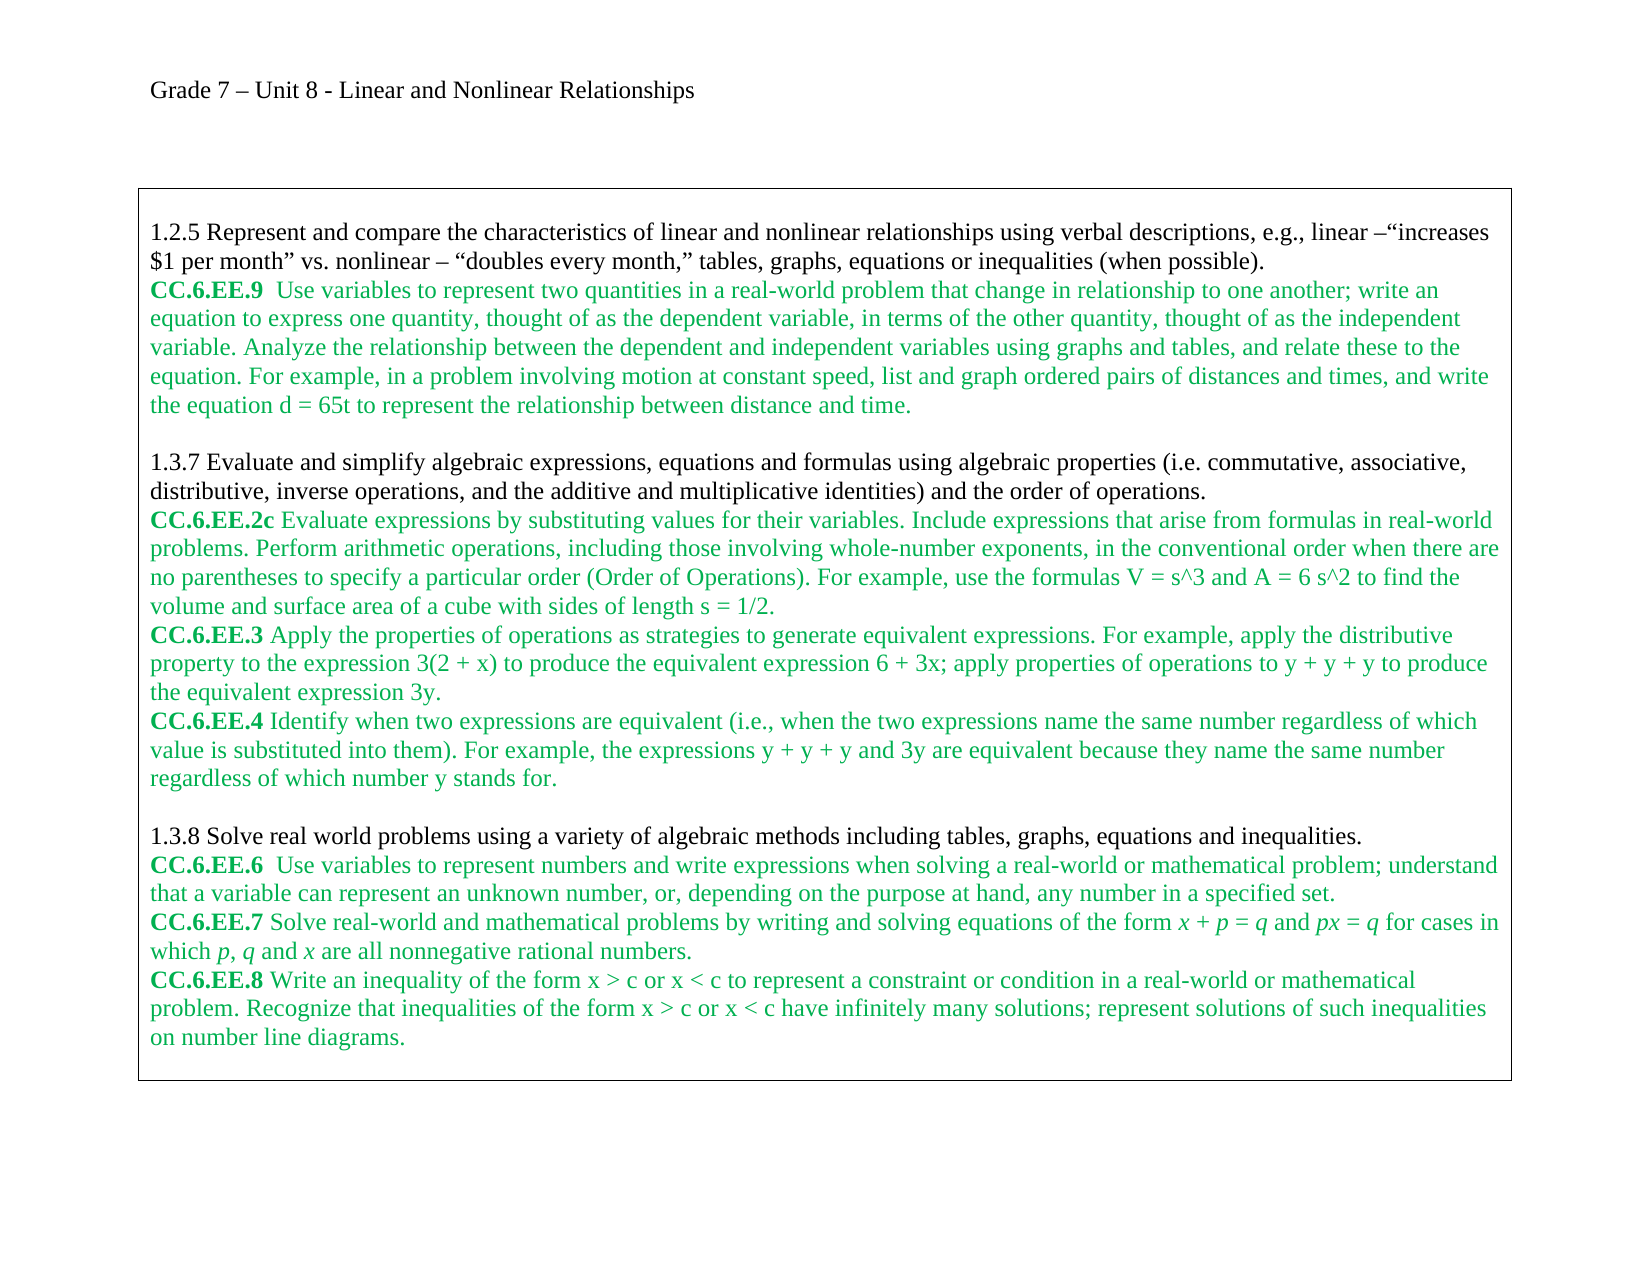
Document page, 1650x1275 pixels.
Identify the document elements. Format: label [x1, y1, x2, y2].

table_cell [139, 189, 1511, 1080]
